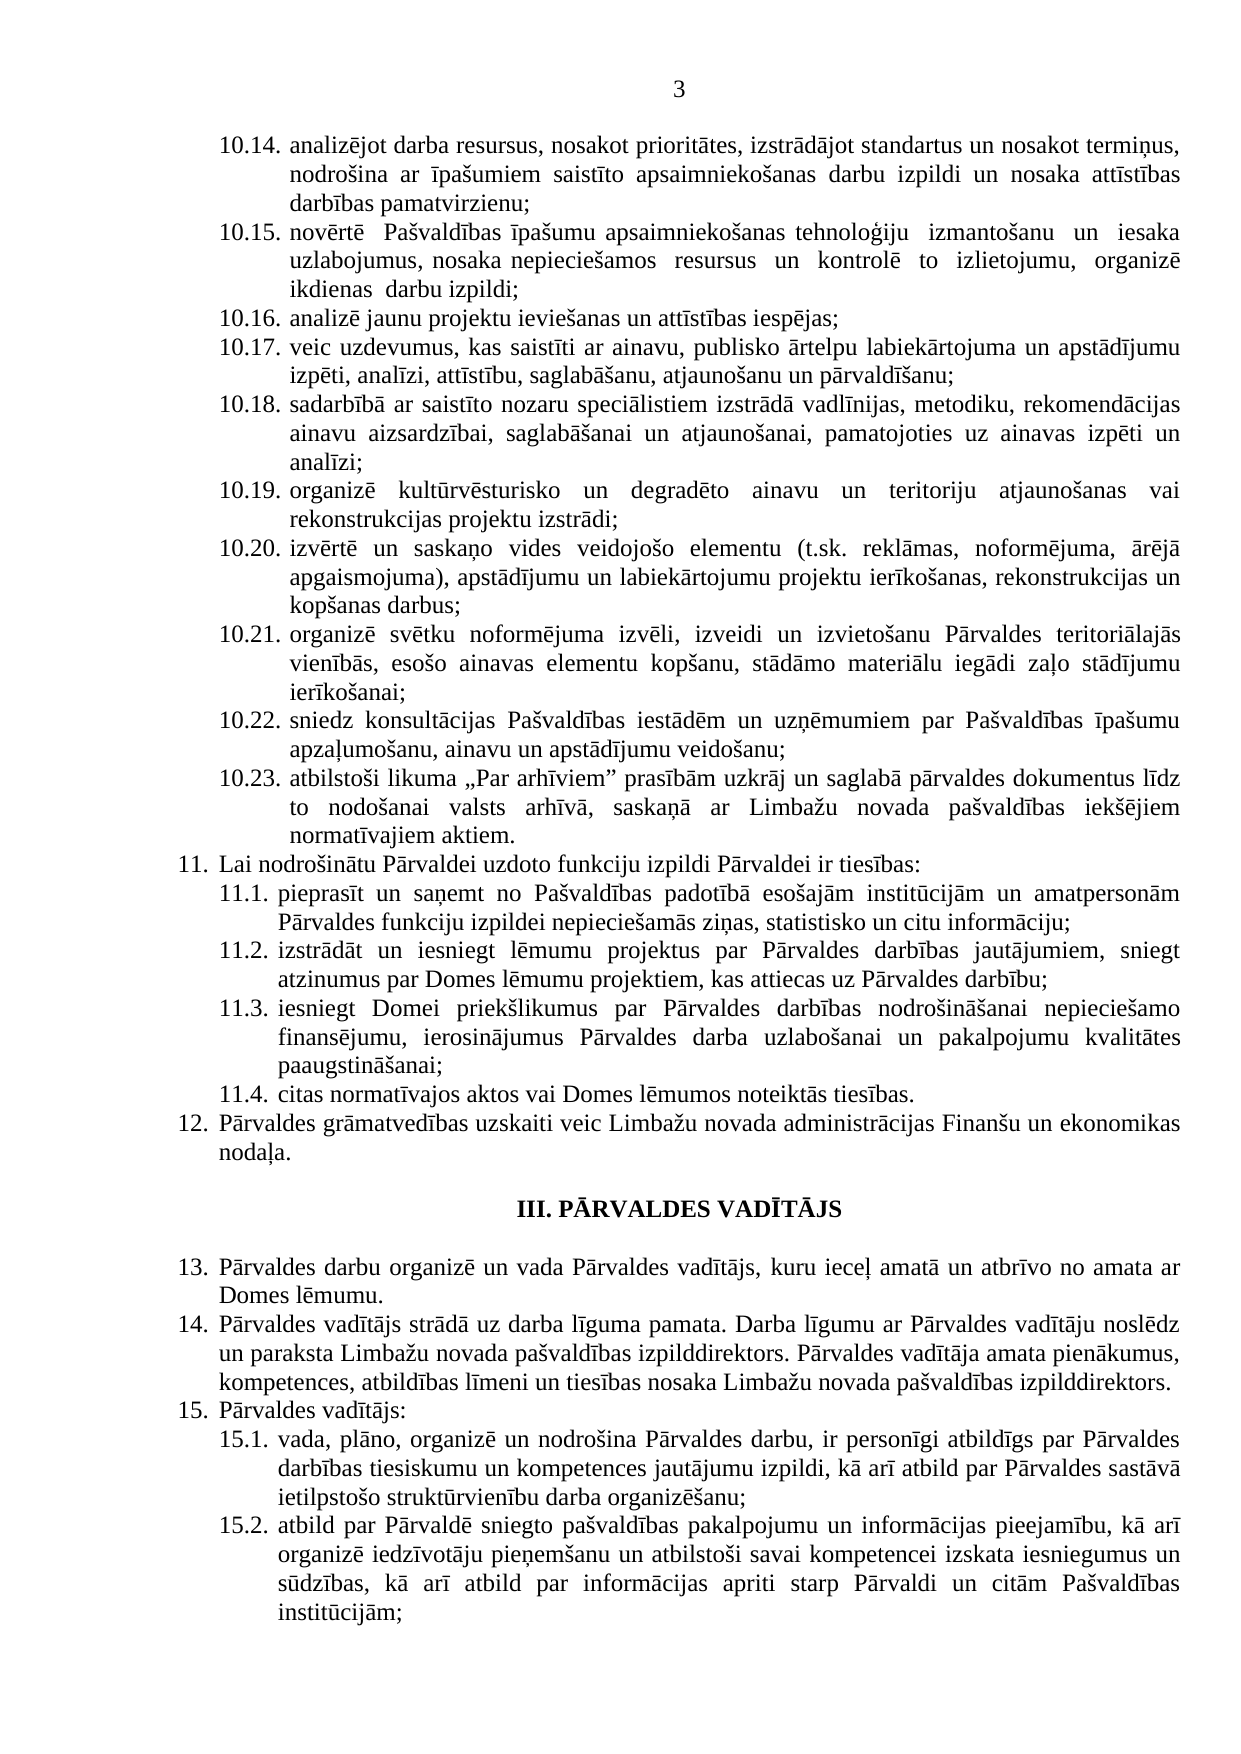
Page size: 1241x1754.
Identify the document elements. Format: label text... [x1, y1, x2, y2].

list citas normatīvajos aktos vai Domes lēmumos noteiktās tiesības. [218, 1079, 1181, 1108]
list iesniegt Domei priekšlikumus par Pārvaldes darbības nodrošināšanai nepieciešamo finansējumu, ierosinājumus Pārvaldes darba uzlabošanai un pakalpojumu kvalitātes paaugstināšanai; [218, 993, 1181, 1079]
list organizē svētku noformējuma izvēli, izveidi un izvietošanu Pārvaldes teritoriālajās vienībās, esošo ainavas elementu kopšanu, stādāmo materiālu iegādi zaļo stādījumu ierīkošanai; [218, 619, 1181, 706]
list analizē jaunu projektu ieviešanas un attīstības iespējas; [218, 303, 1181, 332]
list Pārvaldes grāmatvedības uzskaiti veic Limbažu novada administrācijas Finanšu un ekonomikas nodaļa. [177, 1108, 1181, 1166]
list sadarbībā ar saistīto nozaru speciālistiem izstrādā vadlīnijas, metodiku, rekomendācijas ainavu aizsardzībai, saglabāšanai un atjaunošanai, pamatojoties uz ainavas izpēti un analīzi; [218, 389, 1181, 476]
list sniedz konsultācijas Pašvaldības iestādēm un uzņēmumiem par Pašvaldības īpašumu apzaļumošanu, ainavu un apstādījumu veidošanu; [218, 706, 1181, 763]
list atbilstoši likuma „Par arhīviem” prasībām uzkrāj un saglabā pārvaldes dokumentus līdz to nodošanai valsts arhīvā, saskaņā ar Limbažu novada pašvaldības iekšējiem normatīvajiem aktiem. [218, 763, 1181, 849]
list atbild par Pārvaldē sniegto pašvaldības pakalpojumu un informācijas pieejamību, kā arī organizē iedzīvotāju pieņemšanu un atbilstoši savai kompetencei izskata iesniegumus un sūdzības, kā arī atbild par informācijas apriti starp Pārvaldi un citām Pašvaldības institūcijām; [218, 1511, 1181, 1626]
list veic uzdevumus, kas saistīti ar ainavu, publisko ārtelpu labiekārtojuma un apstādījumu izpēti, analīzi, attīstību, saglabāšanu, atjaunošanu un pārvaldīšanu; [218, 332, 1181, 389]
list izstrādāt un iesniegt lēmumu projektus par Pārvaldes darbības jautājumiem, sniegt atzinumus par Domes lēmumu projektiem, kas attiecas uz Pārvaldes darbību; [218, 936, 1181, 993]
text III. PĀRVALDES VADĪTĀJS [177, 1194, 1181, 1223]
list organizē kultūrvēsturisko un degradēto ainavu un teritoriju atjaunošanas vai rekonstrukcijas projektu izstrādi; [218, 476, 1181, 533]
list Lai nodrošinātu Pārvaldei uzdoto funkciju izpildi Pārvaldei ir tiesības: [177, 849, 1181, 878]
list Pārvaldes vadītājs strādā uz darba līguma pamata. Darba līgumu ar Pārvaldes vadītāju noslēdz un paraksta Limbažu novada pašvaldības izpilddirektors. Pārvaldes vadītāja amata pienākumus, kompetences, atbildības līmeni un tiesības nosaka Limbažu novada pašvaldības izpilddirektors. [177, 1309, 1181, 1396]
list izvērtē un saskaņo vides veidojošo elementu (t.sk. reklāmas, noformējuma, ārējā apgaismojuma), apstādījumu un labiekārtojumu projektu ierīkošanas, rekonstrukcijas un kopšanas darbus; [218, 533, 1181, 619]
list analizējot darba resursus, nosakot prioritātes, izstrādājot standartus un nosakot termiņus, nodrošina ar īpašumiem saistīto apsaimniekošanas darbu izpildi un nosaka attīstības darbības pamatvirzienu; [218, 131, 1181, 217]
list Pārvaldes darbu organizē un vada Pārvaldes vadītājs, kuru ieceļ amatā un atbrīvo no amata ar Domes lēmumu. [177, 1252, 1181, 1309]
list novērtē Pašvaldības īpašumu apsaimniekošanas tehnoloģiju izmantošanu un iesaka uzlabojumus, nosaka nepieciešamos resursus un kontrolē to izlietojumu, organizē ikdienas darbu izpildi; [218, 217, 1181, 303]
list pieprasīt un saņemt no Pašvaldības padotībā esošajām institūcijām un amatpersonām Pārvaldes funkciju izpildei nepieciešamās ziņas, statistisko un citu informāciju; [218, 878, 1181, 936]
list Pārvaldes vadītājs: [177, 1396, 1181, 1424]
list vada, plāno, organizē un nodrošina Pārvaldes darbu, ir personīgi atbildīgs par Pārvaldes darbības tiesiskumu un kompetences jautājumu izpildi, kā arī atbild par Pārvaldes sastāvā ietilpstošo struktūrvienību darba organizēšanu; [218, 1424, 1181, 1511]
